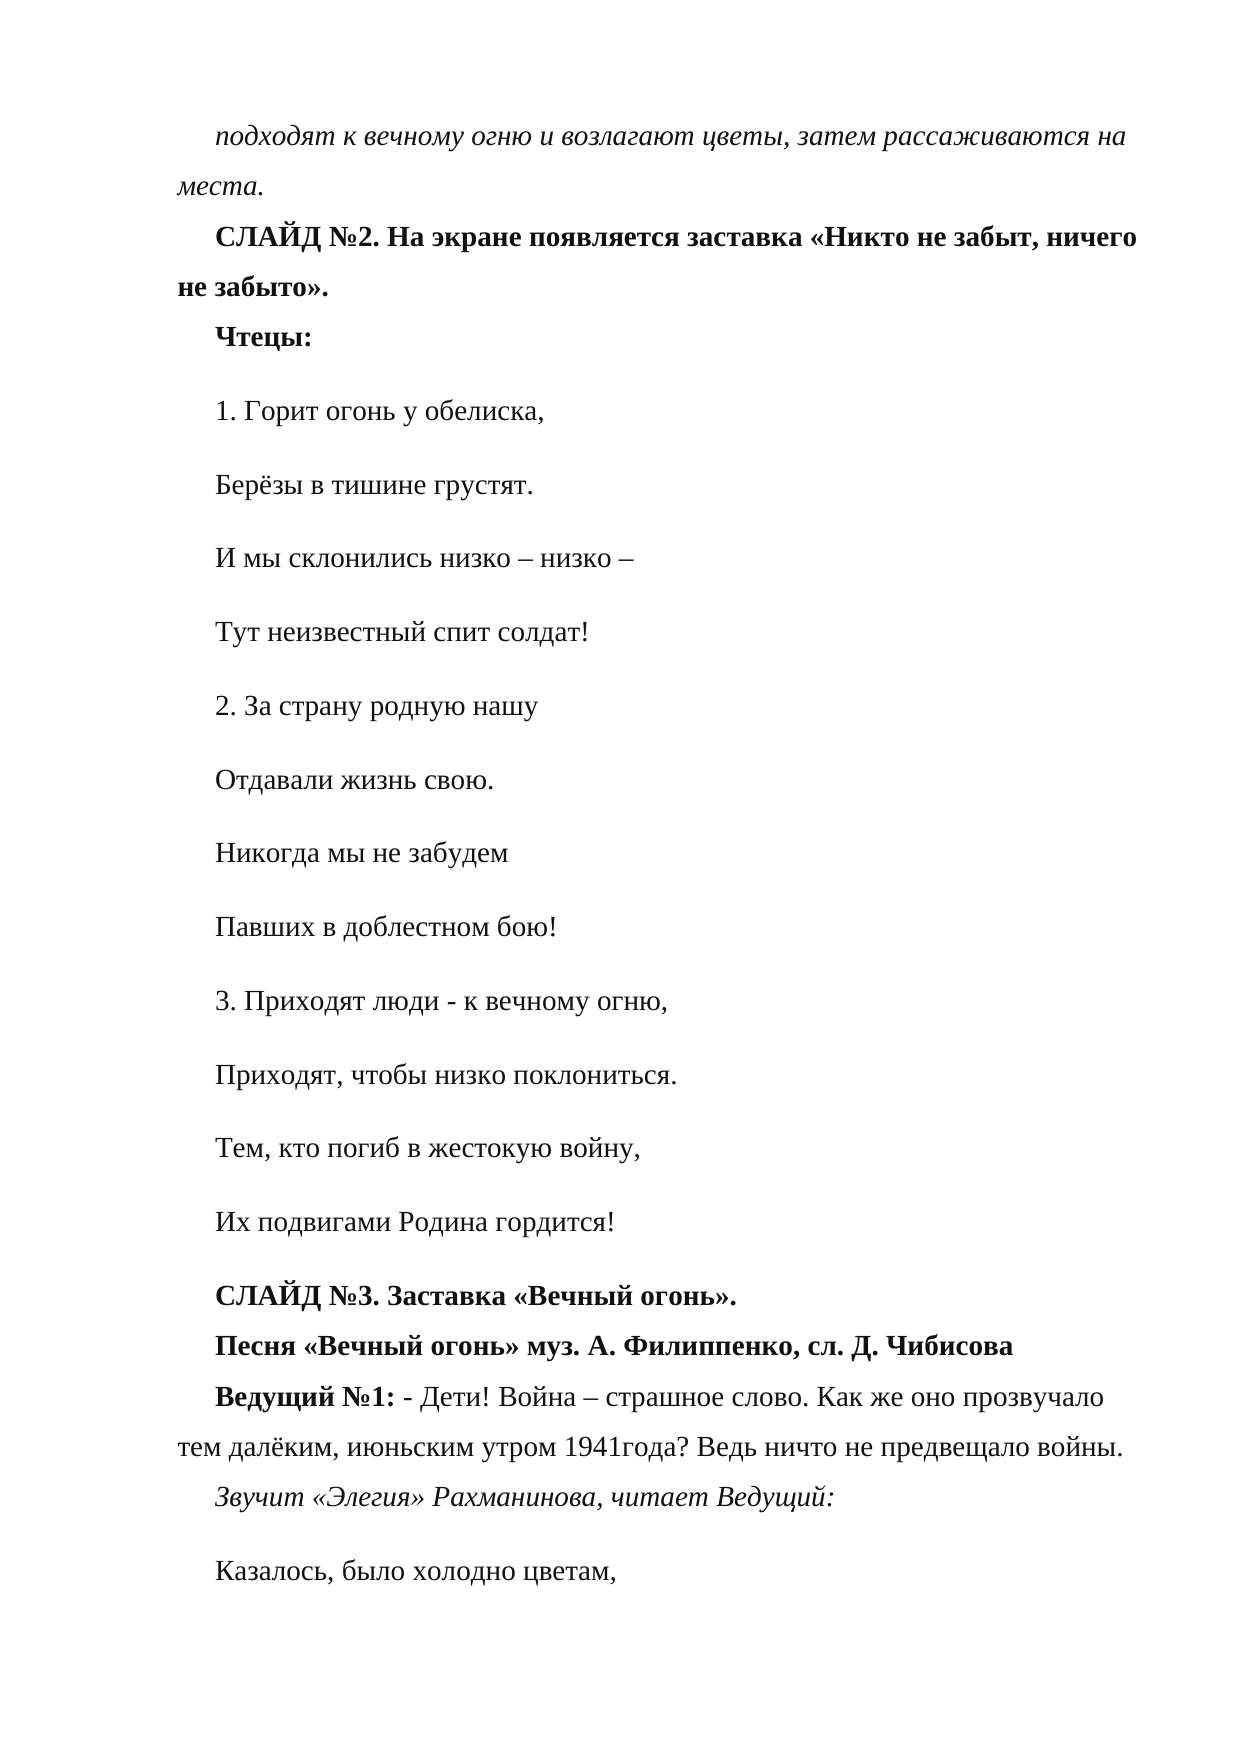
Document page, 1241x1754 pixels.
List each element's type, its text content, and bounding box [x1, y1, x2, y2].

text Чтецы: [177, 319, 1152, 353]
text Их подвигами Родина гордится! [177, 1204, 1152, 1238]
text СЛАЙД №3. Заставка «Вечный огонь». [177, 1278, 1152, 1312]
text Никогда мы не забудем [177, 836, 1152, 869]
text СЛАЙД №2. На экране появляется заставка «Никто не забыт, ничего не забыто». [177, 219, 1152, 303]
text 2. За страну родную нашу [177, 688, 1152, 722]
text Звучит «Элегия» Рахманинова, читает Ведущий: [177, 1479, 1152, 1513]
text Ведущий №1: - Дети! Война – страшное слово. Как же оно прозвучало тем далёким, июньским утром 1941года? Ведь ничто не предвещало войны. [177, 1379, 1152, 1463]
text Песня «Вечный огонь» муз. А. Филиппенко, сл. Д. Чибисова [177, 1328, 1152, 1362]
text Павших в доблестном бою! [177, 909, 1152, 943]
text Тут неизвестный спит солдат! [177, 614, 1152, 648]
text подходят к вечному огню и возлагают цветы, затем рассаживаются на места. [177, 118, 1152, 202]
text Тем, кто погиб в жестокую войну, [177, 1131, 1152, 1164]
text 3. Приходят люди - к вечному огню, [177, 983, 1152, 1017]
text Приходят, чтобы низко поклониться. [177, 1057, 1152, 1090]
text И мы склонились низко – низко – [177, 541, 1152, 574]
text 1. Горит огонь у обелиска, [177, 393, 1152, 427]
text Берёзы в тишине грустят. [177, 467, 1152, 500]
text Казалось, было холодно цветам, [177, 1553, 1152, 1587]
text Отдавали жизнь свою. [177, 762, 1152, 795]
